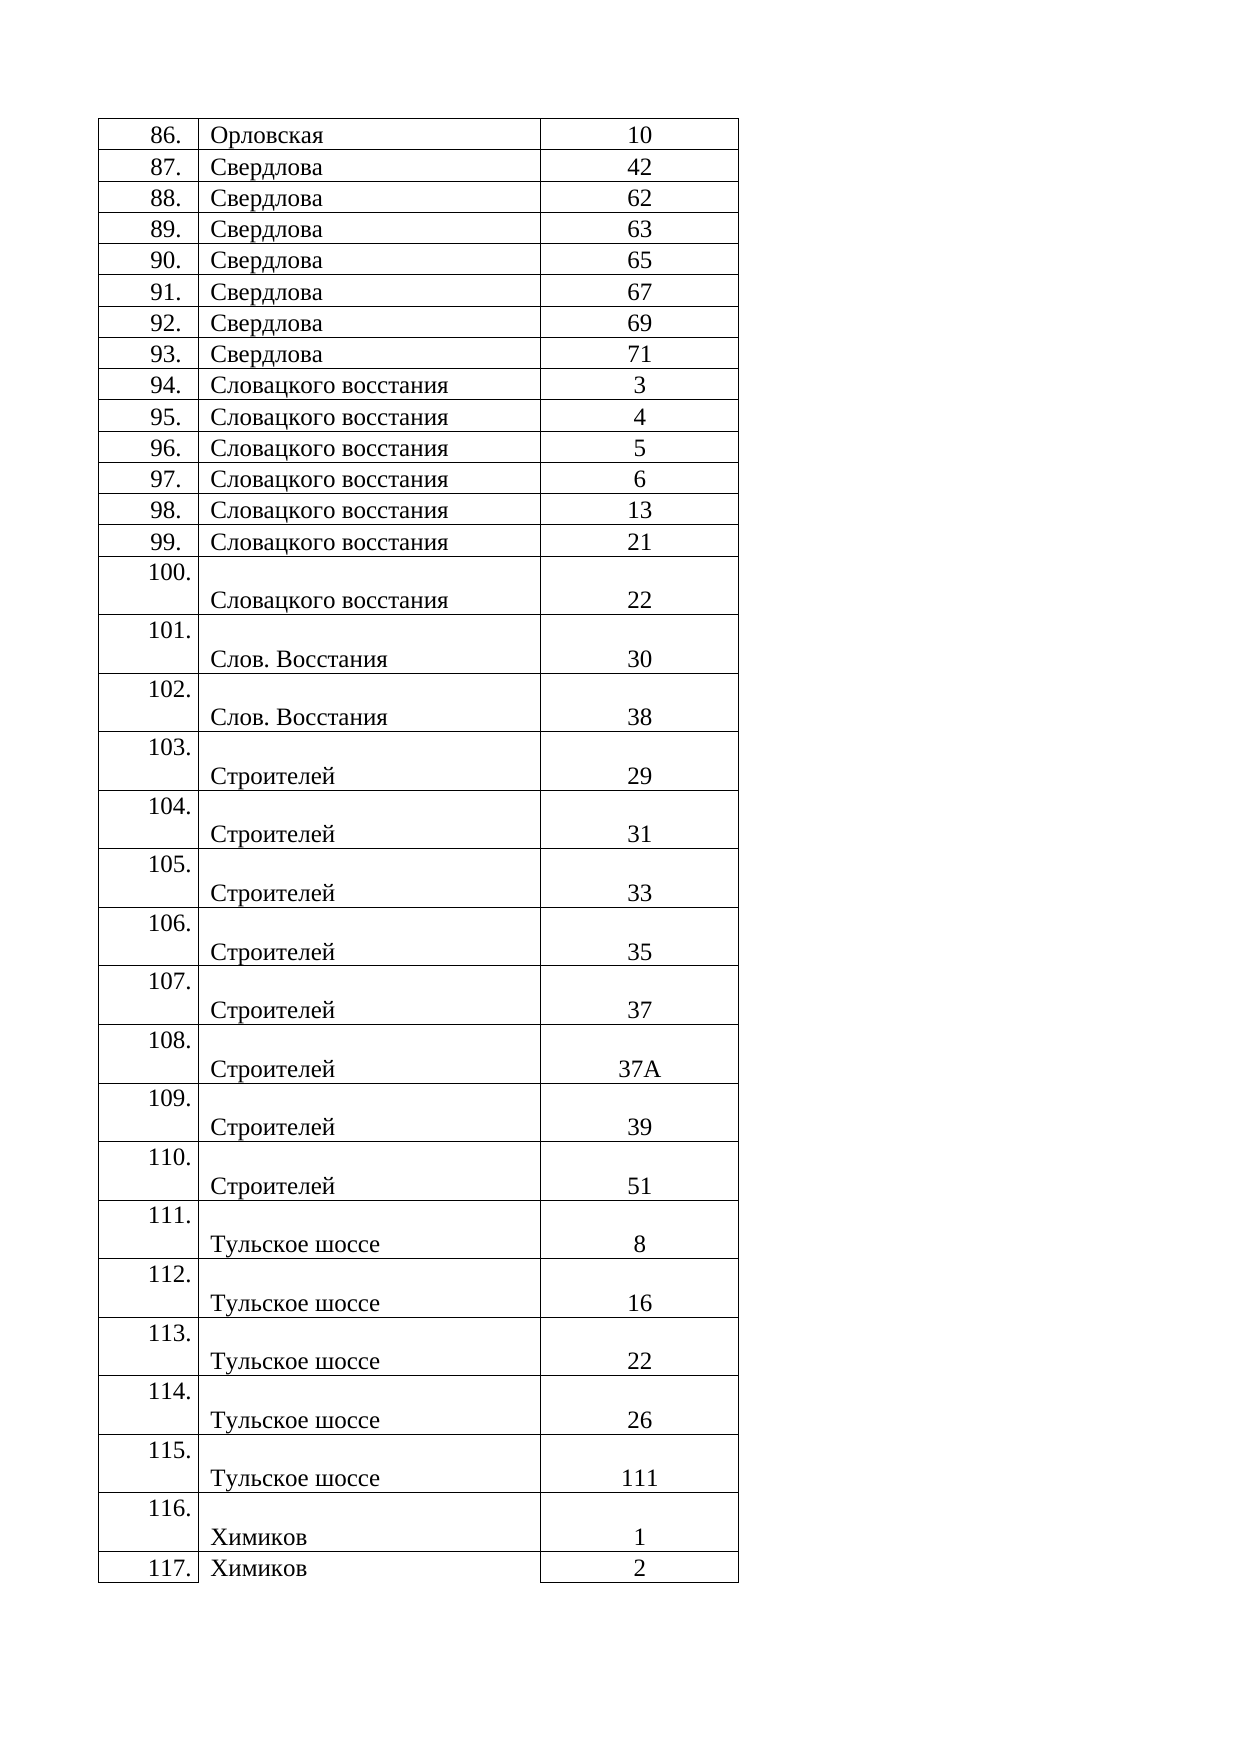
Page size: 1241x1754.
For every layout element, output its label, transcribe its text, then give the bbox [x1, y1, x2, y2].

table_cell [99, 674, 198, 731]
table_cell 3 [541, 369, 738, 399]
table_cell Свердлова [199, 244, 540, 274]
table_cell Слов. Восстания [199, 674, 540, 731]
table_cell 16 [541, 1259, 738, 1317]
table_cell 6 [541, 463, 738, 493]
table_cell [99, 615, 198, 673]
table_cell 37 [541, 966, 738, 1024]
table_cell Свердлова [199, 275, 540, 306]
table_cell Свердлова [199, 150, 540, 181]
table_cell [99, 432, 198, 462]
table_cell 51 [541, 1142, 738, 1199]
table_cell 33 [541, 849, 738, 907]
table_cell 5 [541, 432, 738, 462]
table_cell [99, 966, 198, 1024]
table_cell [99, 1435, 198, 1492]
table_cell Словацкого восстания [199, 432, 540, 462]
table_cell 13 [541, 494, 738, 524]
table_cell [99, 119, 198, 149]
table_cell Орловская [199, 119, 540, 149]
table_cell 111 [541, 1435, 738, 1492]
table_cell [99, 1201, 198, 1258]
table_cell 30 [541, 615, 738, 673]
table_cell [99, 1318, 198, 1375]
table_cell Строителей [199, 1084, 540, 1141]
table_cell [99, 1493, 198, 1551]
table_cell [99, 732, 198, 790]
table_cell 1 [541, 1493, 738, 1551]
table_cell 21 [541, 525, 738, 556]
table_cell Тульское шоссе [199, 1318, 540, 1375]
table_cell Химиков [199, 1493, 540, 1551]
table_cell Свердлова [199, 182, 540, 212]
table_cell [99, 275, 198, 306]
table_cell 67 [541, 275, 738, 306]
table_cell 71 [541, 338, 738, 368]
table_cell 65 [541, 244, 738, 274]
table_cell Словацкого восстания [199, 525, 540, 556]
table_cell Строителей [199, 966, 540, 1024]
table_cell [99, 213, 198, 243]
table_cell 26 [541, 1376, 738, 1434]
table_cell [99, 525, 198, 556]
table_cell [99, 1084, 198, 1141]
table_cell Словацкого восстания [199, 557, 540, 614]
table_cell 4 [541, 400, 738, 431]
table_cell Строителей [199, 1025, 540, 1082]
table_cell [99, 1142, 198, 1199]
table_cell 31 [541, 791, 738, 848]
table_cell Словацкого восстания [199, 400, 540, 431]
table_cell Строителей [199, 849, 540, 907]
table_cell [99, 849, 198, 907]
table_cell [99, 307, 198, 337]
table_cell [99, 244, 198, 274]
table_cell [99, 1552, 198, 1582]
table_cell 8 [541, 1201, 738, 1258]
table_cell 10 [541, 119, 738, 149]
table_cell 2 [541, 1552, 738, 1582]
table_cell 22 [541, 1318, 738, 1375]
table_cell Свердлова [199, 338, 540, 368]
table_cell [99, 494, 198, 524]
table_cell 38 [541, 674, 738, 731]
table_cell 69 [541, 307, 738, 337]
table_cell Химиков [199, 1552, 540, 1582]
table_cell Строителей [199, 791, 540, 848]
table_cell Строителей [199, 732, 540, 790]
table_cell 22 [541, 557, 738, 614]
table_cell Тульское шоссе [199, 1376, 540, 1434]
table_cell [99, 791, 198, 848]
table_cell Свердлова [199, 307, 540, 337]
table_cell 63 [541, 213, 738, 243]
table_cell Тульское шоссе [199, 1435, 540, 1492]
table_cell [99, 150, 198, 181]
table_cell [99, 400, 198, 431]
table_cell 35 [541, 908, 738, 965]
table_cell Словацкого восстания [199, 494, 540, 524]
table_cell 37А [541, 1025, 738, 1082]
table_cell Тульское шоссе [199, 1259, 540, 1317]
table_cell Словацкого восстания [199, 369, 540, 399]
table_cell [99, 463, 198, 493]
table_cell Слов. Восстания [199, 615, 540, 673]
table_cell [99, 908, 198, 965]
table_cell 62 [541, 182, 738, 212]
table_cell Строителей [199, 1142, 540, 1199]
table_cell 42 [541, 150, 738, 181]
table_cell [99, 1376, 198, 1434]
table_cell [99, 557, 198, 614]
table_cell Тульское шоссе [199, 1201, 540, 1258]
table_cell Строителей [199, 908, 540, 965]
table_cell 39 [541, 1084, 738, 1141]
table_cell [99, 182, 198, 212]
table_cell [99, 1259, 198, 1317]
table_cell [99, 338, 198, 368]
table_cell [99, 369, 198, 399]
table_cell [99, 1025, 198, 1082]
table_cell 29 [541, 732, 738, 790]
table_cell Словацкого восстания [199, 463, 540, 493]
table_cell Свердлова [199, 213, 540, 243]
